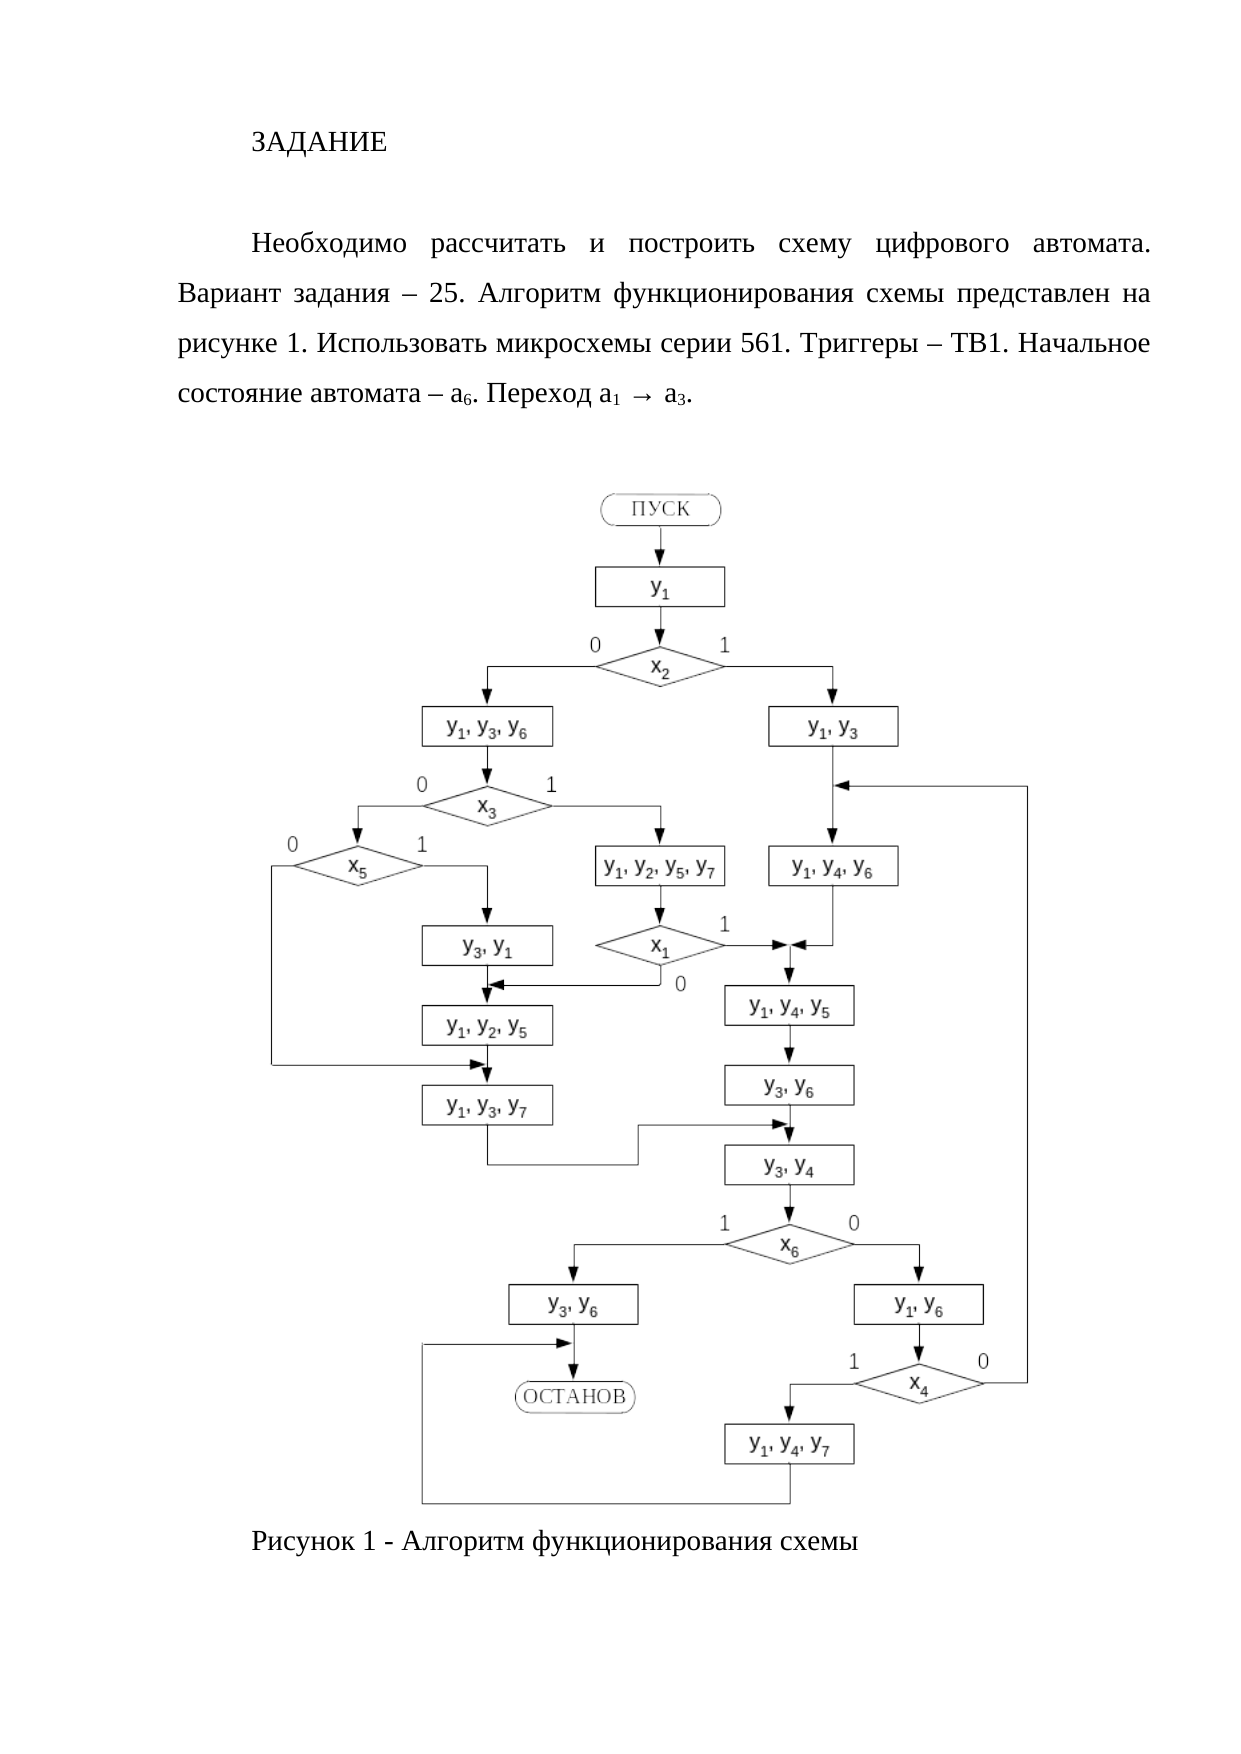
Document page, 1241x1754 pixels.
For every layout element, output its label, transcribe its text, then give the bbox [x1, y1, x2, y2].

text Необходимо рассчитать и построить схему цифрового автомата. Вариант задания – 25. Алгоритм функционирования схемы представлен на рисунке 1. Использовать микросхемы серии 561. Триггеры – ТВ1. Начальное состояние автомата – а6. Переход а1 → а3. [177, 225, 1152, 409]
text Рисунок 1 - Алгоритм функционирования схемы [177, 1523, 1152, 1556]
text ЗАДАНИЕ [177, 124, 1152, 158]
